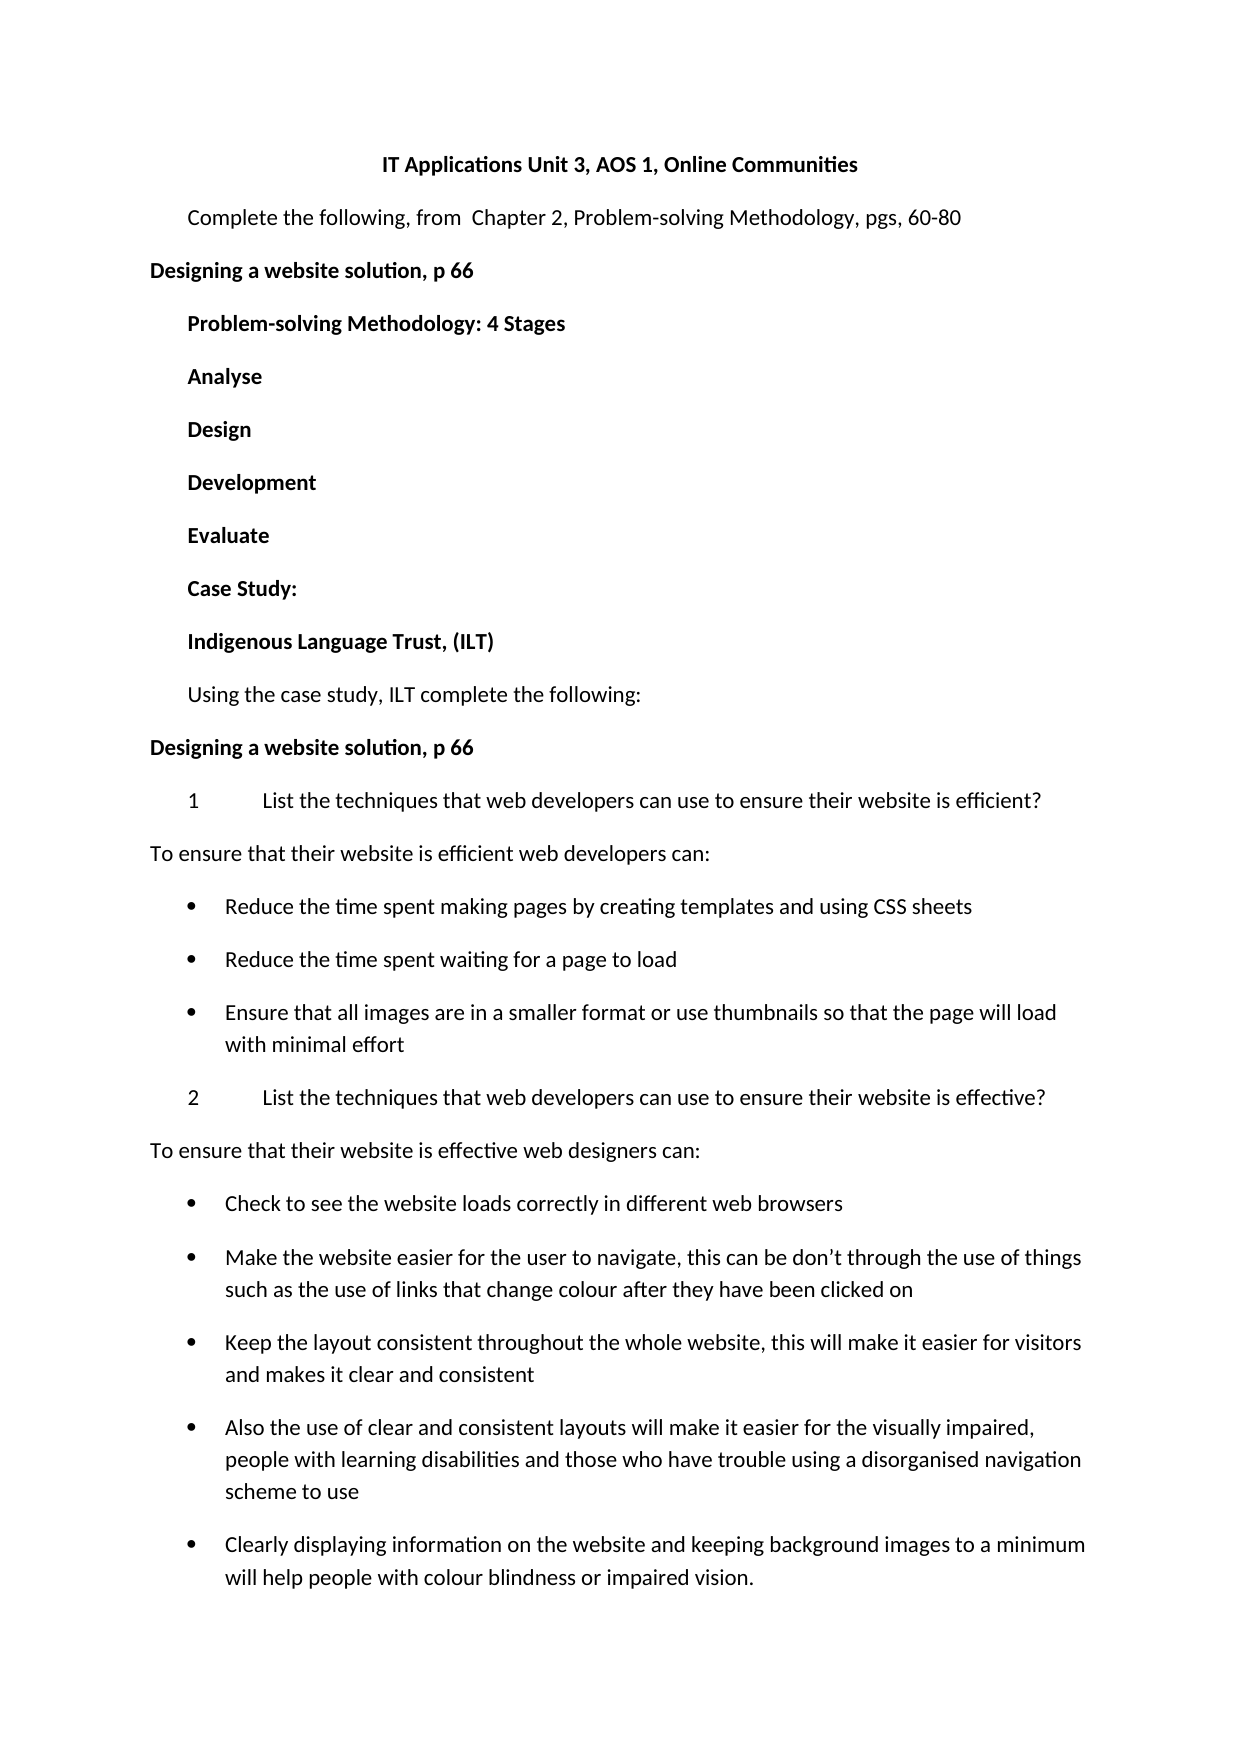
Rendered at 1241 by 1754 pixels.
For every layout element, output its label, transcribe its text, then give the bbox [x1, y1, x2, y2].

list List the techniques that web developers can use to ensure their website is effective? [187, 1083, 1090, 1112]
list Complete the following, from Chapter 2, Problem-solving Methodology, pgs, 60-80 [187, 203, 1090, 231]
list Designing a website solution, p 66 [150, 733, 1090, 761]
text To ensure that their website is effective web designers can: [150, 1137, 1090, 1164]
list Evaluate [187, 521, 1090, 549]
list Problem-solving Methodology: 4 Stages [187, 309, 1090, 337]
list Also the use of clear and consistent layouts will make it easier for the visually impaired, people with learning disabilities and those who have trouble using a disorganised navigation scheme to use [187, 1413, 1090, 1505]
text IT Applications Unit 3, AOS 1, Online Communities [150, 150, 1090, 178]
list Indigenous Language Trust, (ILT) [187, 627, 1090, 655]
list Clearly displaying information on the website and keeping background images to a minimum will help people with colour blindness or impaired vision. [187, 1530, 1090, 1591]
list Reduce the time spent making pages by creating templates and using CSS sheets [187, 892, 1090, 920]
list Development [187, 468, 1090, 496]
list Reduce the time spent waiting for a page to load [187, 945, 1090, 973]
list Case Study: [187, 574, 1090, 602]
list List the techniques that web developers can use to ensure their website is efficient? [187, 786, 1090, 814]
list Check to see the website loads correctly in different web browsers [187, 1189, 1090, 1218]
list Keep the layout consistent throughout the whole website, this will make it easier for visitors and makes it clear and consistent [187, 1328, 1090, 1388]
list Ensure that all images are in a smaller format or use thumbnails so that the page will load with minimal effort [187, 998, 1090, 1058]
list Using the case study, ILT complete the following: [187, 680, 1090, 708]
list Design [187, 415, 1090, 443]
text To ensure that their website is efficient web developers can: [150, 839, 1090, 867]
list Analyse [187, 362, 1090, 390]
list Make the website easier for the user to navigate, this can be don’t through the use of things such as the use of links that change colour after they have been clicked on [187, 1243, 1090, 1303]
list Designing a website solution, p 66 [150, 256, 1090, 284]
